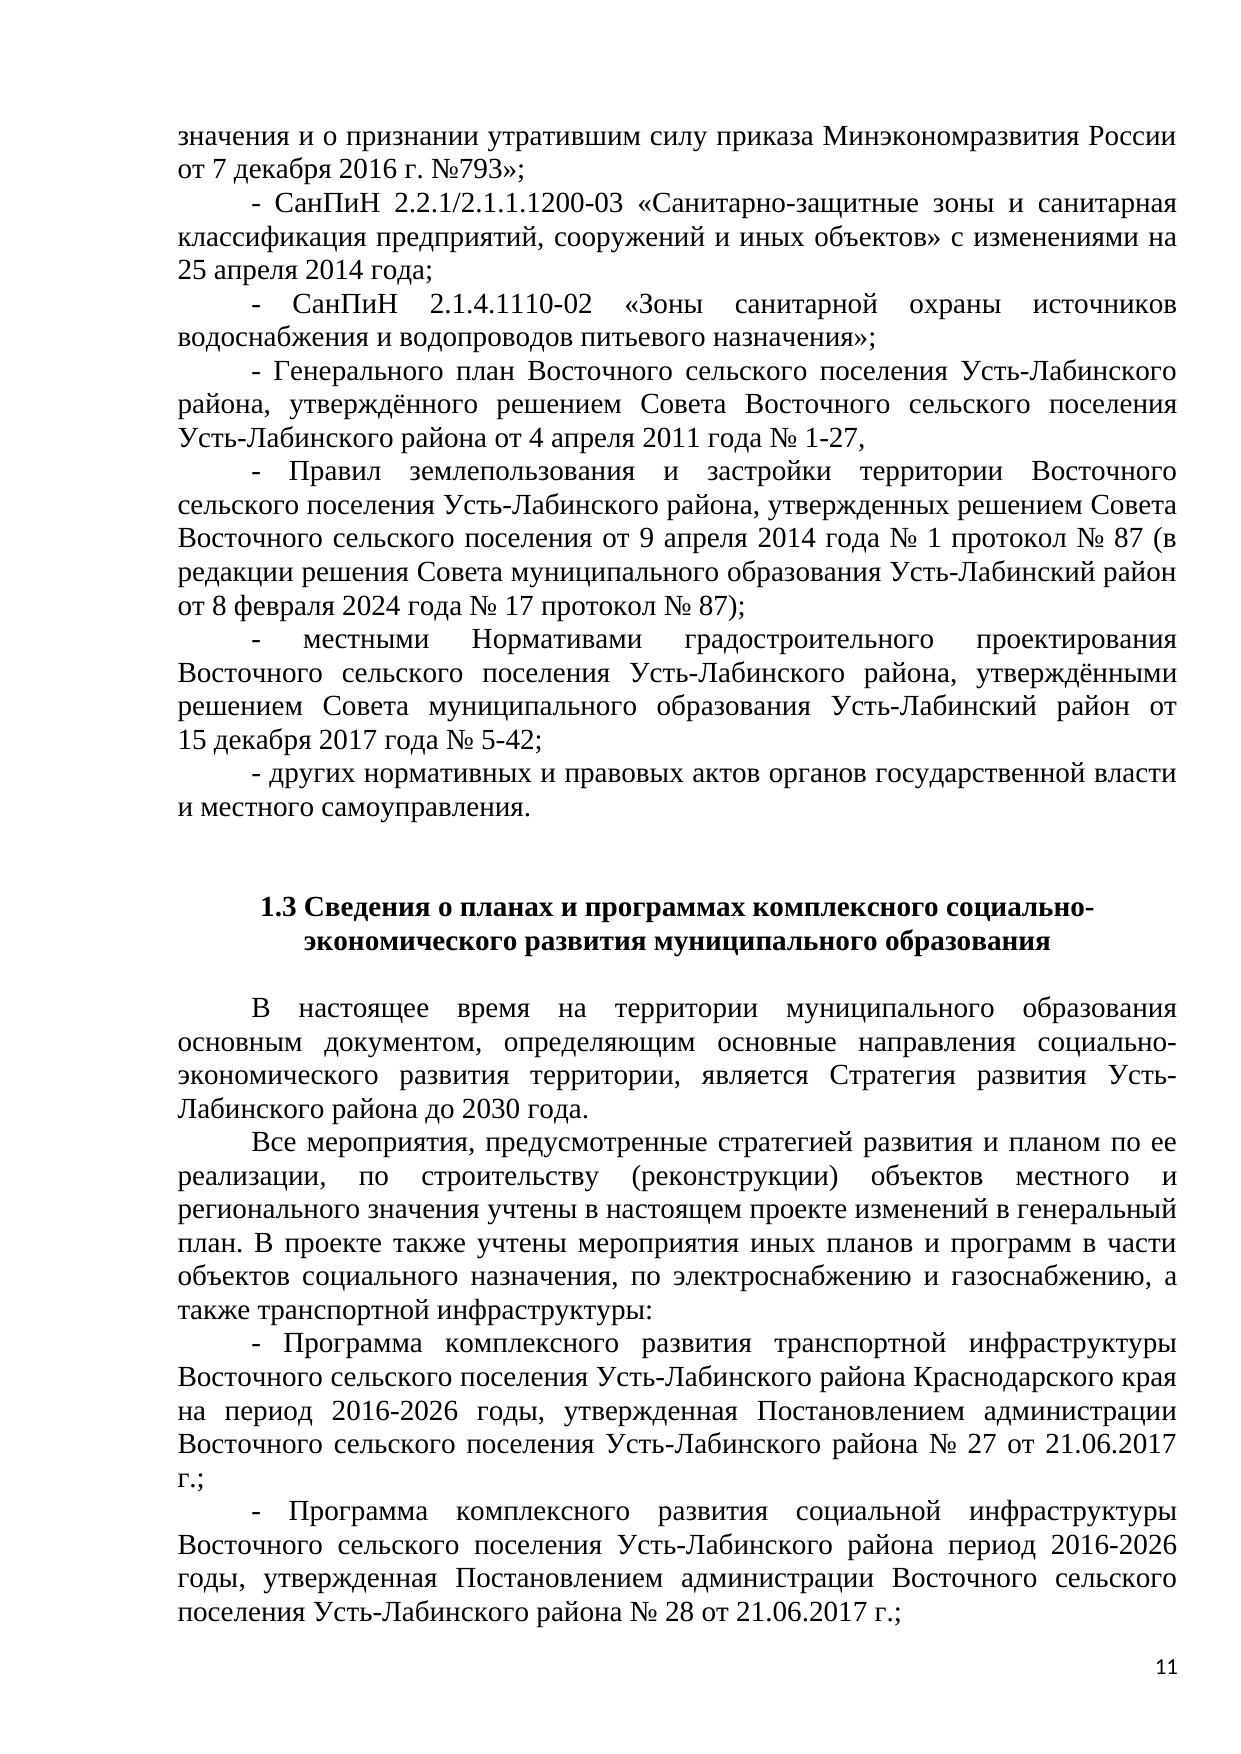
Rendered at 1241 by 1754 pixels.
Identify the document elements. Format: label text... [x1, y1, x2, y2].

text Все мероприятия, предусмотренные стратегией развития и планом по ее реализации, по строительству (реконструкции) объектов местного и регионального значения учтены в настоящем проекте изменений в генеральный план. В проекте также учтены мероприятия иных планов и программ в части объектов социального назначения, по электроснабжению и газоснабжению, а также транспортной инфраструктуры: [177, 1124, 1178, 1326]
subtitle 1.3 Сведения о планах и программах комплексного социально-экономического развития муниципального образования [177, 889, 1178, 957]
text - СанПиН 2.2.1/2.1.1.1200-03 «Санитарно-защитные зоны и санитарная классификация предприятий, сооружений и иных объектов» с изменениями на 25 апреля 2014 года; [177, 185, 1178, 286]
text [177, 118, 1178, 185]
text - Генерального план Восточного сельского поселения Усть-Лабинского района, утверждённого решением Совета Восточного сельского поселения Усть-Лабинского района от 4 апреля 2011 года № 1-27, [177, 353, 1178, 453]
text - местными Нормативами градостроительного проектирования Восточного сельского поселения Усть-Лабинского района, утверждёнными решением Совета муниципального образования Усть-Лабинский район от 15 декабря 2017 года № 5-42; [177, 621, 1178, 755]
text - Программа комплексного развития транспортной инфраструктуры Восточного сельского поселения Усть-Лабинского района Краснодарского края на период 2016-2026 годы, утвержденная Постановлением администрации Восточного сельского поселения Усть-Лабинского района № 27 от 21.06.2017 г.; [177, 1326, 1178, 1493]
text - других нормативных и правовых актов органов государственной власти и местного самоуправления. [177, 755, 1178, 822]
text - СанПиН 2.1.4.1110-02 «Зоны санитарной охраны источников водоснабжения и водопроводов питьевого назначения»; [177, 286, 1178, 353]
text - Программа комплексного развития социальной инфраструктуры Восточного сельского поселения Усть-Лабинского района период 2016-2026 годы, утвержденная Постановлением администрации Восточного сельского поселения Усть-Лабинского района № 28 от 21.06.2017 г.; [177, 1493, 1178, 1627]
text - Правил землепользования и застройки территории Восточного сельского поселения Усть-Лабинского района, утвержденных решением Совета Восточного сельского поселения от 9 апреля 2014 года № 1 протокол № 87 (в редакции решения Совета муниципального образования Усть-Лабинский район от 8 февраля 2024 года № 17 протокол № 87); [177, 453, 1178, 621]
text В настоящее время на территории муниципального образования основным документом, определяющим основные направления социально-экономического развития территории, является Стратегия развития Усть-Лабинского района до 2030 года. [177, 990, 1178, 1124]
